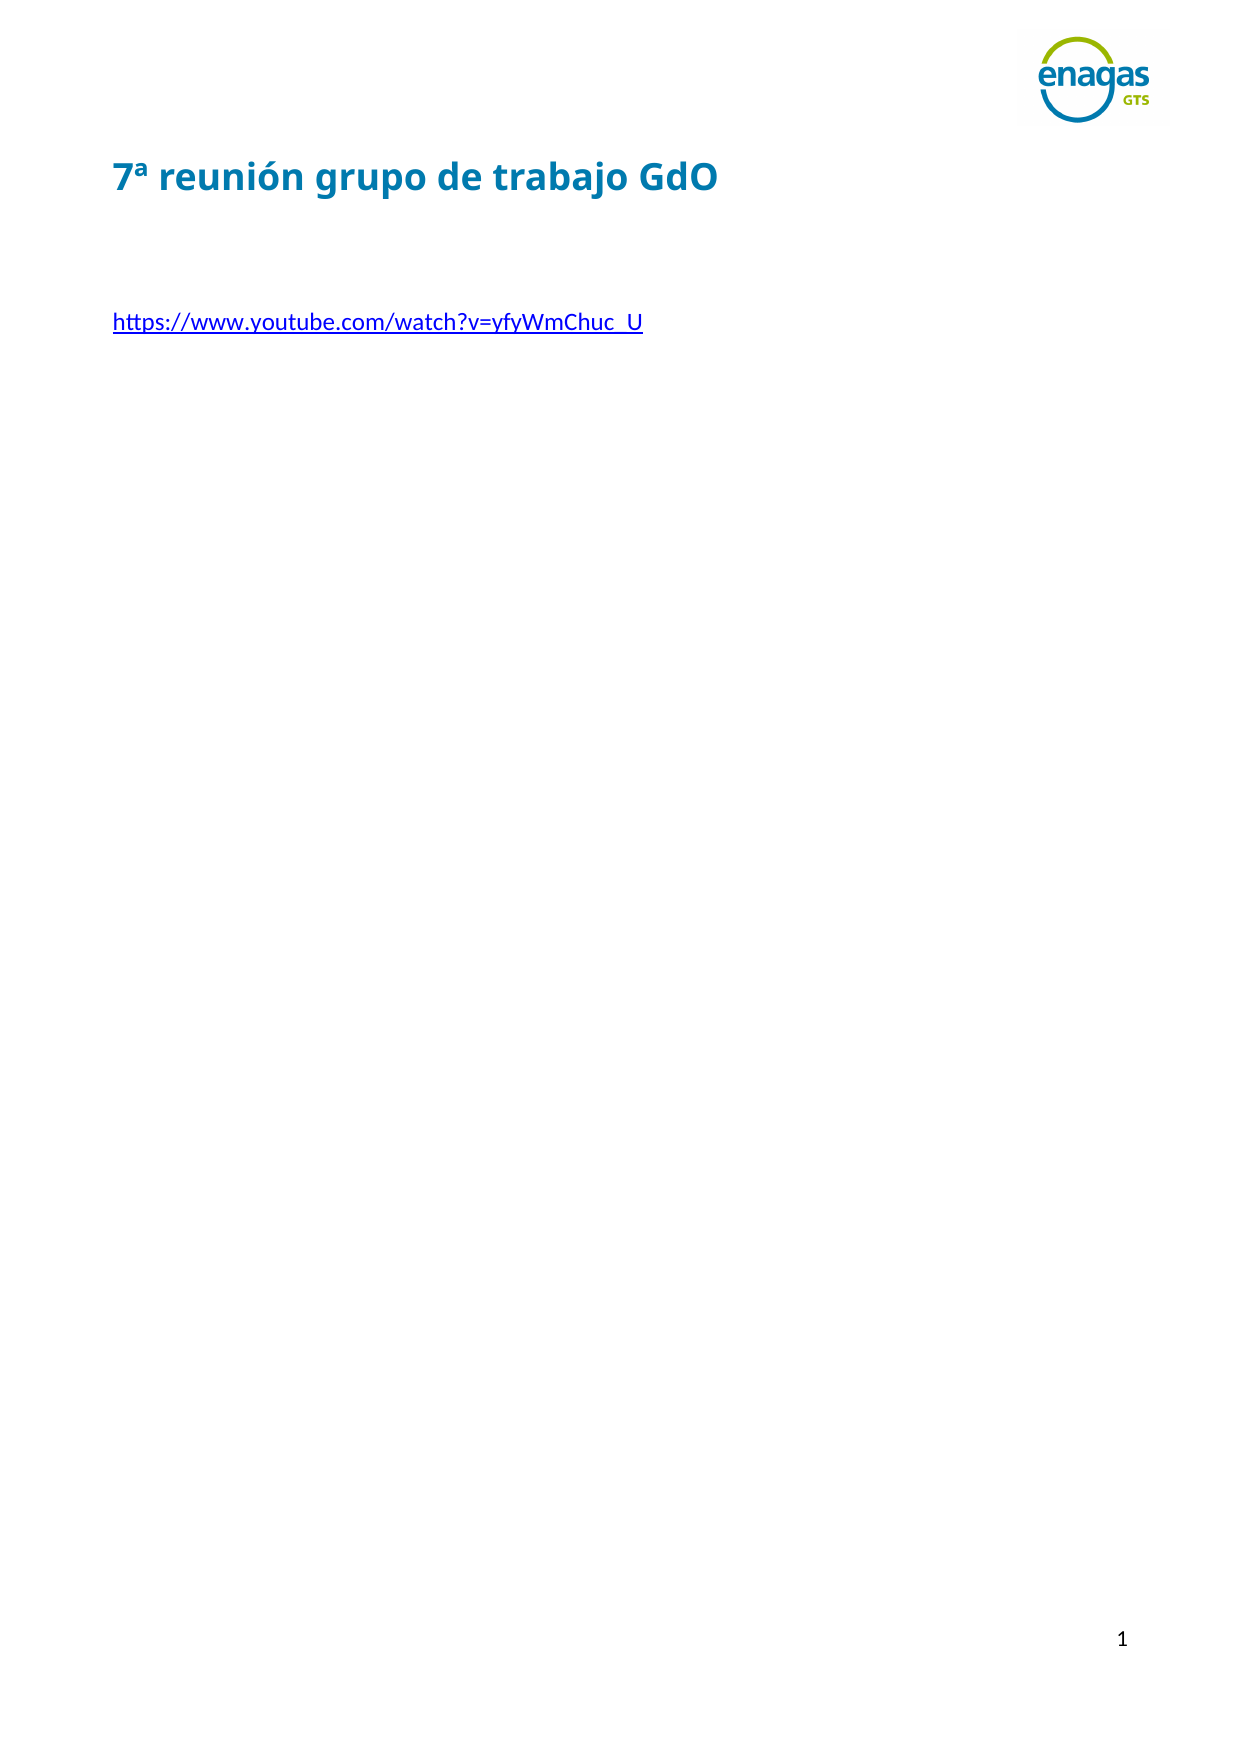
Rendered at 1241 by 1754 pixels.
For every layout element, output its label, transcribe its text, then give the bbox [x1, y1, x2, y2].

text https://www.youtube.com/watch?v=yfyWmChuc_U [112, 296, 1128, 336]
subtitle 7ª reunión grupo de trabajo GdO [112, 150, 1128, 201]
picture [1016, 29, 1171, 126]
